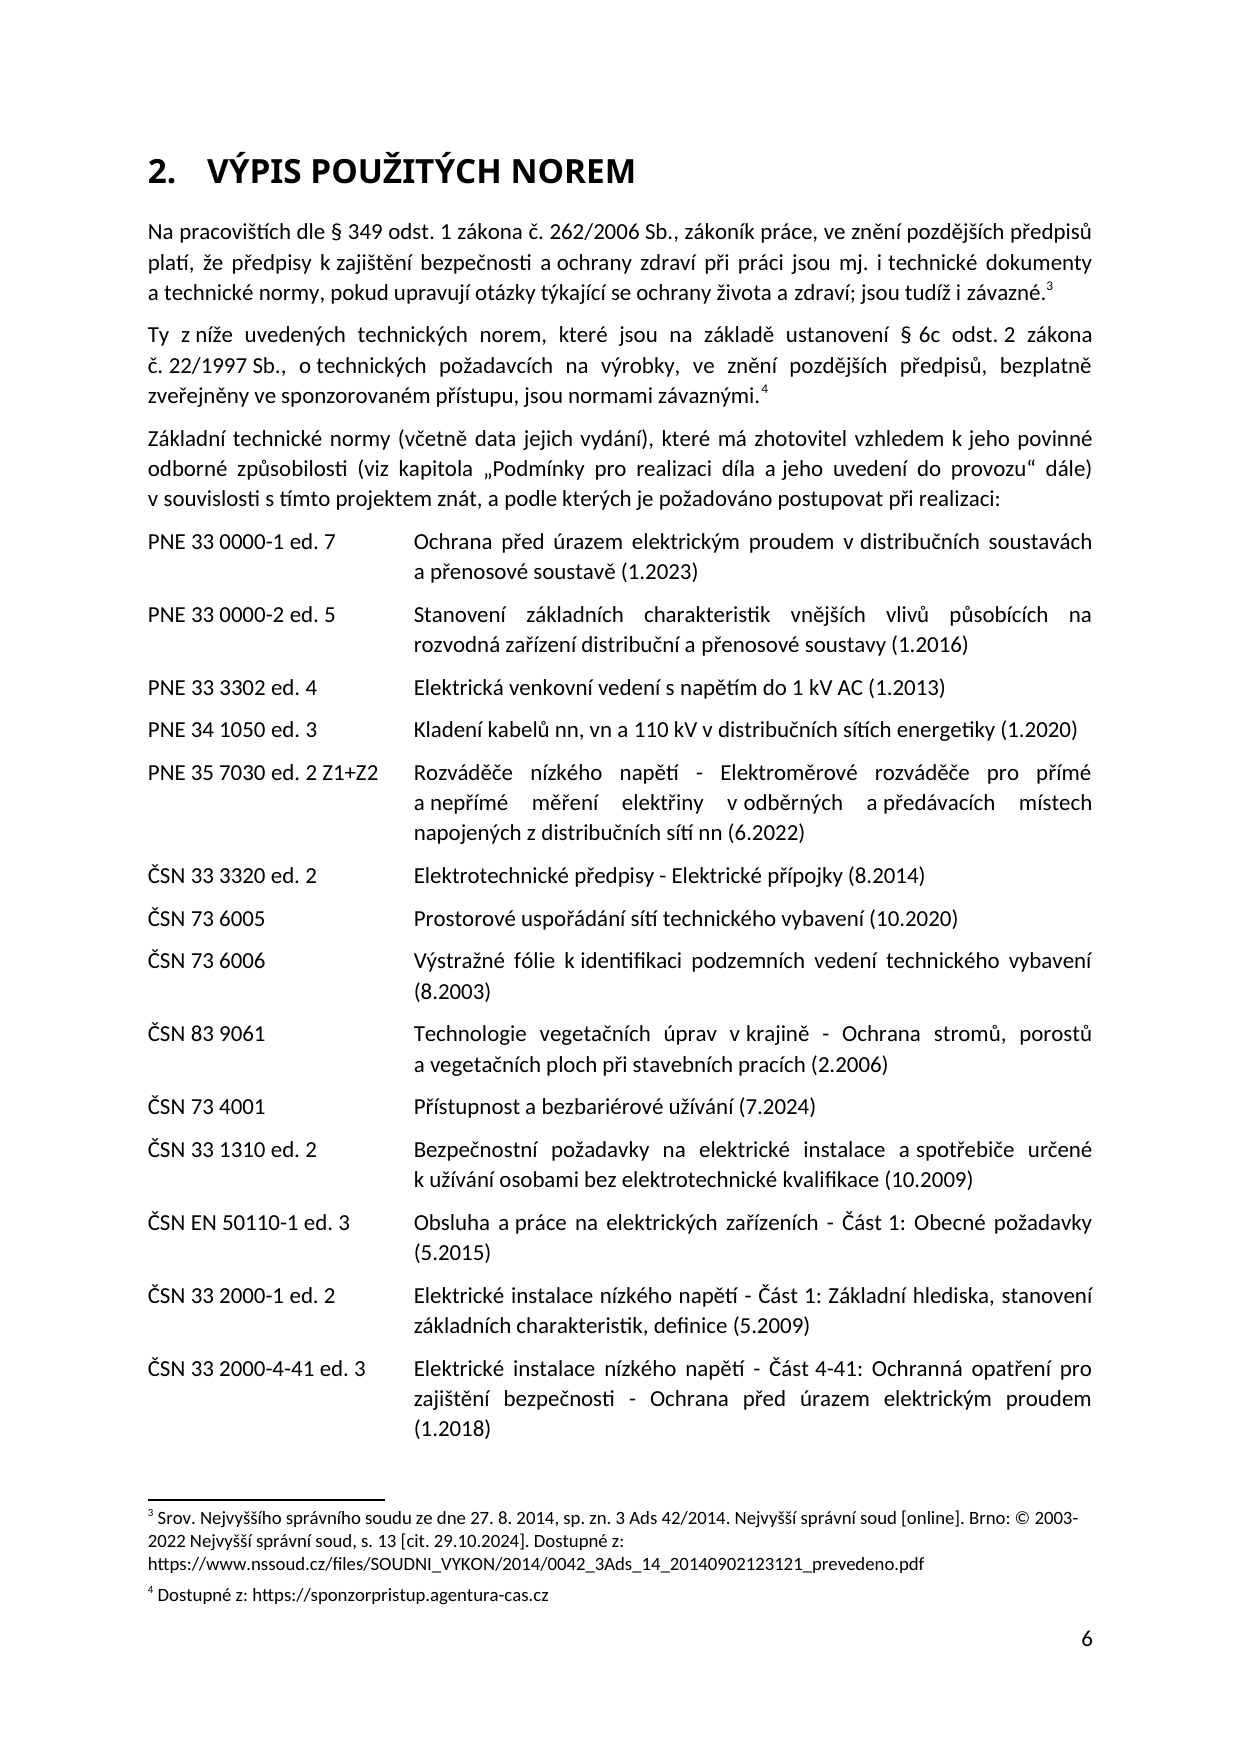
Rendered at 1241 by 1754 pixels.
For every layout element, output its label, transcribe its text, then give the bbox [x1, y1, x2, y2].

text Ty z níže uvedených technických norem, které jsou na základě ustanovení § 6c odst. 2 zákona č. 22/1997 Sb., o technických požadavcích na výrobky, ve znění pozdějších předpisů, bezplatně zveřejněny ve sponzorovaném přístupu, jsou normami závaznými. [148, 321, 1092, 409]
text ČSN 33 3320 ed. 2 Elektrotechnické předpisy - Elektrické přípojky (8.2014) [148, 861, 1092, 889]
text ČSN 33 2000-4-41 ed. 3 Elektrické instalace nízkého napětí - Část 4-41: Ochranná opatření pro zajištění bezpečnosti - Ochrana před úrazem elektrickým proudem (1.2018) [148, 1354, 1092, 1442]
text PNE 35 7030 ed. 2 Z1+Z2 Rozváděče nízkého napětí - Elektroměrové rozváděče pro přímé a nepřímé měření elektřiny v odběrných a předávacích místech napojených z distribučních sítí nn (6.2022) [148, 758, 1092, 847]
text ČSN 73 6006 Výstražné fólie k identifikaci podzemních vedení technického vybavení (8.2003) [148, 947, 1092, 1005]
subtitle VÝPIS POUŽITÝCH NOREM [148, 148, 1092, 193]
text PNE 33 0000-2 ed. 5 Stanovení základních charakteristik vnějších vlivů působících na rozvodná zařízení distribuční a přenosové soustavy (1.2016) [148, 600, 1092, 658]
text ČSN 33 1310 ed. 2 Bezpečnostní požadavky na elektrické instalace a spotřebiče určené k užívání osobami bez elektrotechnické kvalifikace (10.2009) [148, 1135, 1092, 1193]
text PNE 33 3302 ed. 4 Elektrická venkovní vedení s napětím do 1 kV AC (1.2013) [148, 673, 1092, 701]
text ČSN 83 9061 Technologie vegetačních úprav v krajině - Ochrana stromů, porostů a vegetačních ploch při stavebních pracích (2.2006) [148, 1019, 1092, 1078]
text ČSN 73 4001 Přístupnost a bezbariérové užívání (7.2024) [148, 1092, 1092, 1121]
text Základní technické normy (včetně data jejich vydání), které má zhotovitel vzhledem k jeho povinné odborné způsobilosti (viz kapitola „Podmínky pro realizaci díla a jeho uvedení do provozu“ dále) v souvislosti s tímto projektem znát, a podle kterých je požadováno postupovat při realizaci: [148, 424, 1092, 512]
text PNE 34 1050 ed. 3 Kladení kabelů nn, vn a 110 kV v distribučních sítích energetiky (1.2020) [148, 715, 1092, 743]
text ČSN EN 50110-1 ed. 3 Obsluha a práce na elektrických zařízeních - Část 1: Obecné požadavky (5.2015) [148, 1208, 1092, 1266]
text ČSN 73 6005 Prostorové uspořádání sítí technického vybavení (10.2020) [148, 904, 1092, 932]
text Na pracovištích dle § 349 odst. 1 zákona č. 262/2006 Sb., zákoník práce, ve znění pozdějších předpisů platí, že předpisy k zajištění bezpečnosti a ochrany zdraví při práci jsou mj. i technické dokumenty a technické normy, pokud upravují otázky týkající se ochrany života a zdraví; jsou tudíž i závazné. [148, 217, 1092, 306]
text PNE 33 0000-1 ed. 7 Ochrana před úrazem elektrickým proudem v distribučních soustavách a přenosové soustavě (1.2023) [148, 527, 1092, 585]
text ČSN 33 2000-1 ed. 2 Elektrické instalace nízkého napětí - Část 1: Základní hlediska, stanovení základních charakteristik, definice (5.2009) [148, 1281, 1092, 1339]
